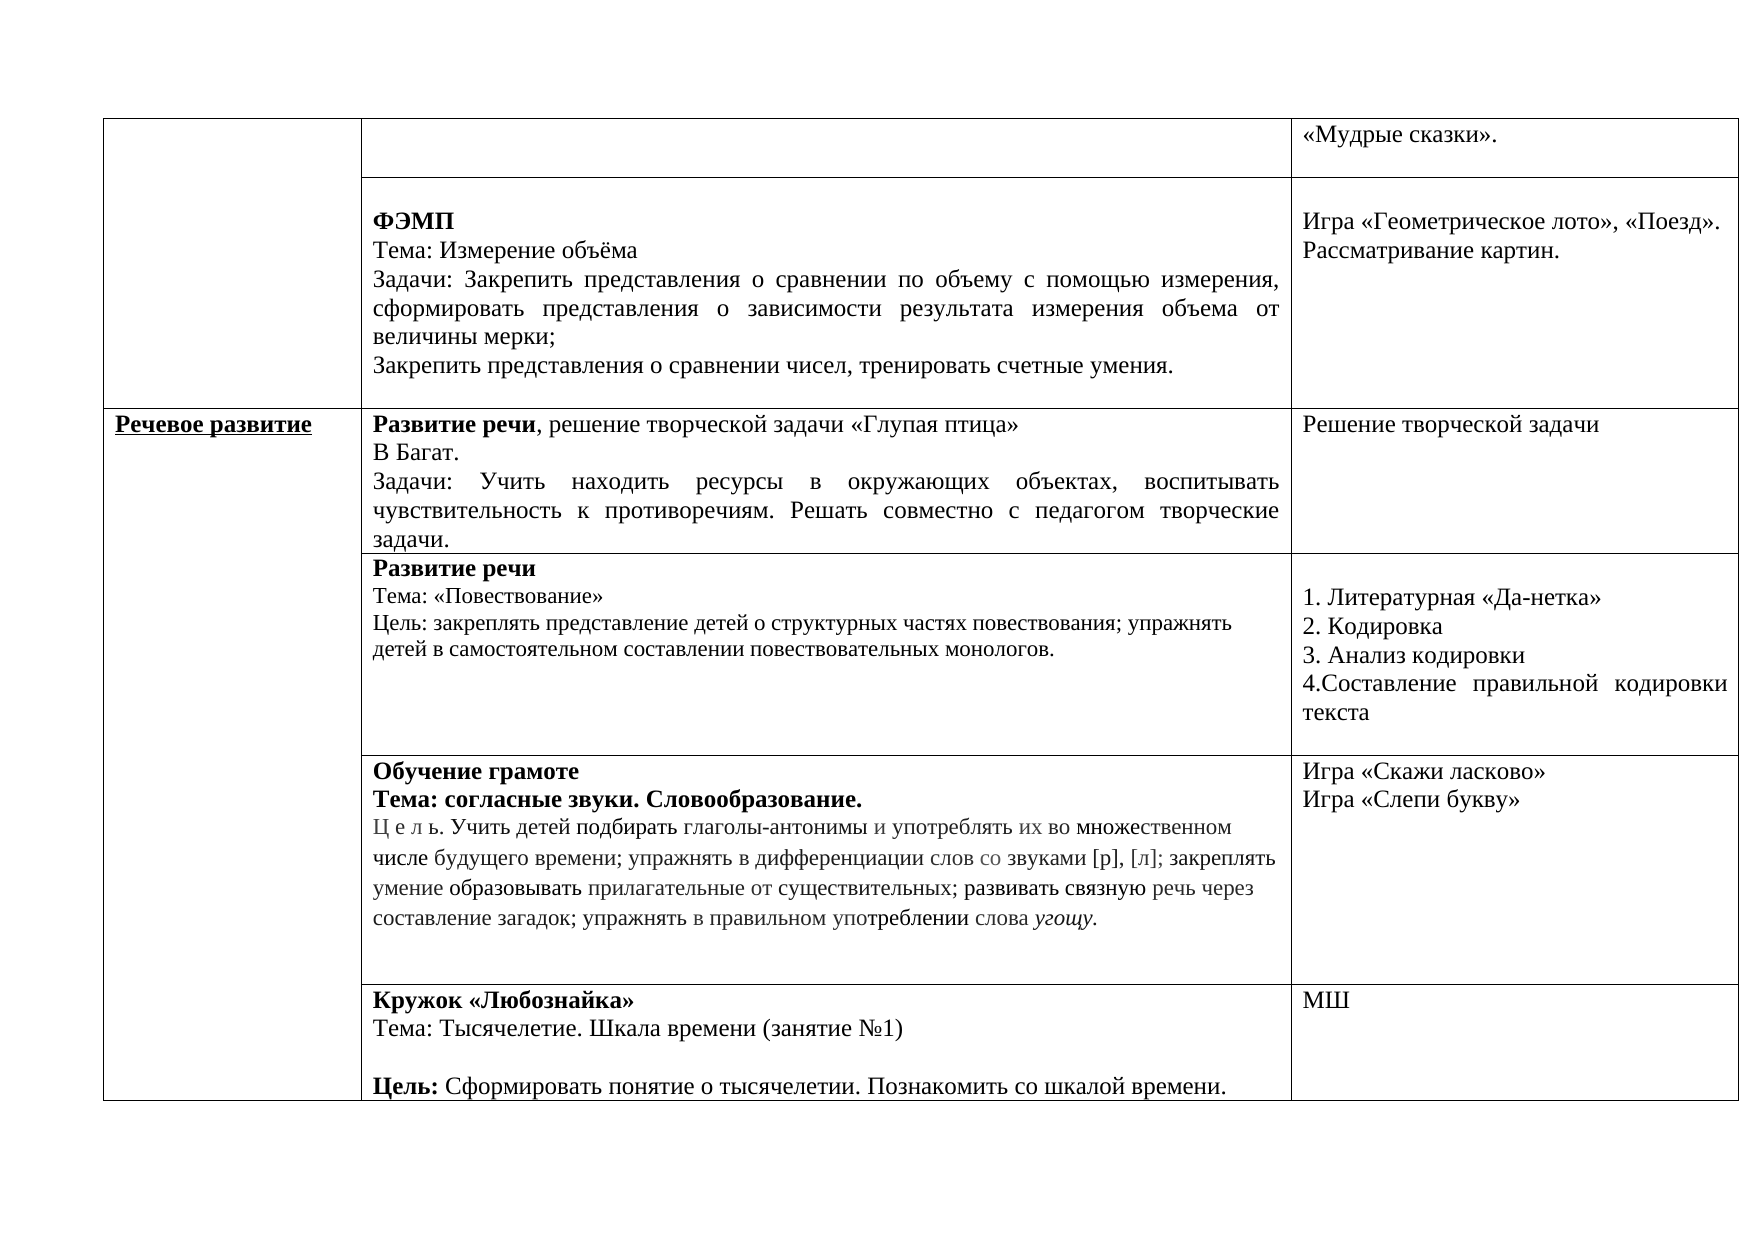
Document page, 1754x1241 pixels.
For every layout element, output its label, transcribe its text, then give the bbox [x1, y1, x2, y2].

table_cell Развитие речи Тема: «Повествование» Цель: закреплять представление детей о структурных частях повествования; упражнять детей в самостоятельном составлении повествовательных монологов. [362, 554, 1291, 755]
table_cell МШ [1292, 985, 1738, 1100]
table_cell 1. Литературная «Да-нетка» 2. Кодировка 3. Анализ кодировки 4.Составление правильной кодировки текста [1292, 554, 1738, 755]
table_cell Решение творческой задачи [1292, 409, 1738, 552]
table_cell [362, 985, 1291, 1100]
table_cell Игра «Геометрическое лото», «Поезд». Рассматривание картин. [1292, 178, 1738, 408]
table_cell Развитие речи, решение творческой задачи «Глупая птица» В Багат. Задачи: Учить находить ресурсы в окружающих объектах, воспитывать чувствительность к противоречиям. Решать совместно с педагогом творческие задачи. [362, 409, 1291, 552]
table_cell Речевое развитие [104, 409, 361, 1100]
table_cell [1292, 119, 1738, 177]
table_cell ФЭМП Тема: Измерение объёма Задачи: Закрепить представления о сравнении по объему с помощью измерения, сформировать представления о зависимости результата измерения объема от величины мерки; Закрепить представления о сравнении чисел, тренировать счетные умения. [362, 178, 1291, 408]
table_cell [104, 119, 361, 408]
table_cell Игра «Скажи ласково» Игра «Слепи букву» [1292, 756, 1738, 984]
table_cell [362, 119, 1291, 177]
table_cell Обучение грамоте Тема: согласные звуки. Словообразование. Ц е л ь. Учить детей подбирать глаголы-антонимы и употреблять их во множественном числе будущего времени; упражнять в дифференциации слов со звуками [р], [л]; закреплять умение образовывать прилагательные от существительных; развивать связную речь через составление загадок; упражнять в правильном употреблении слова угощу. [362, 756, 1291, 984]
